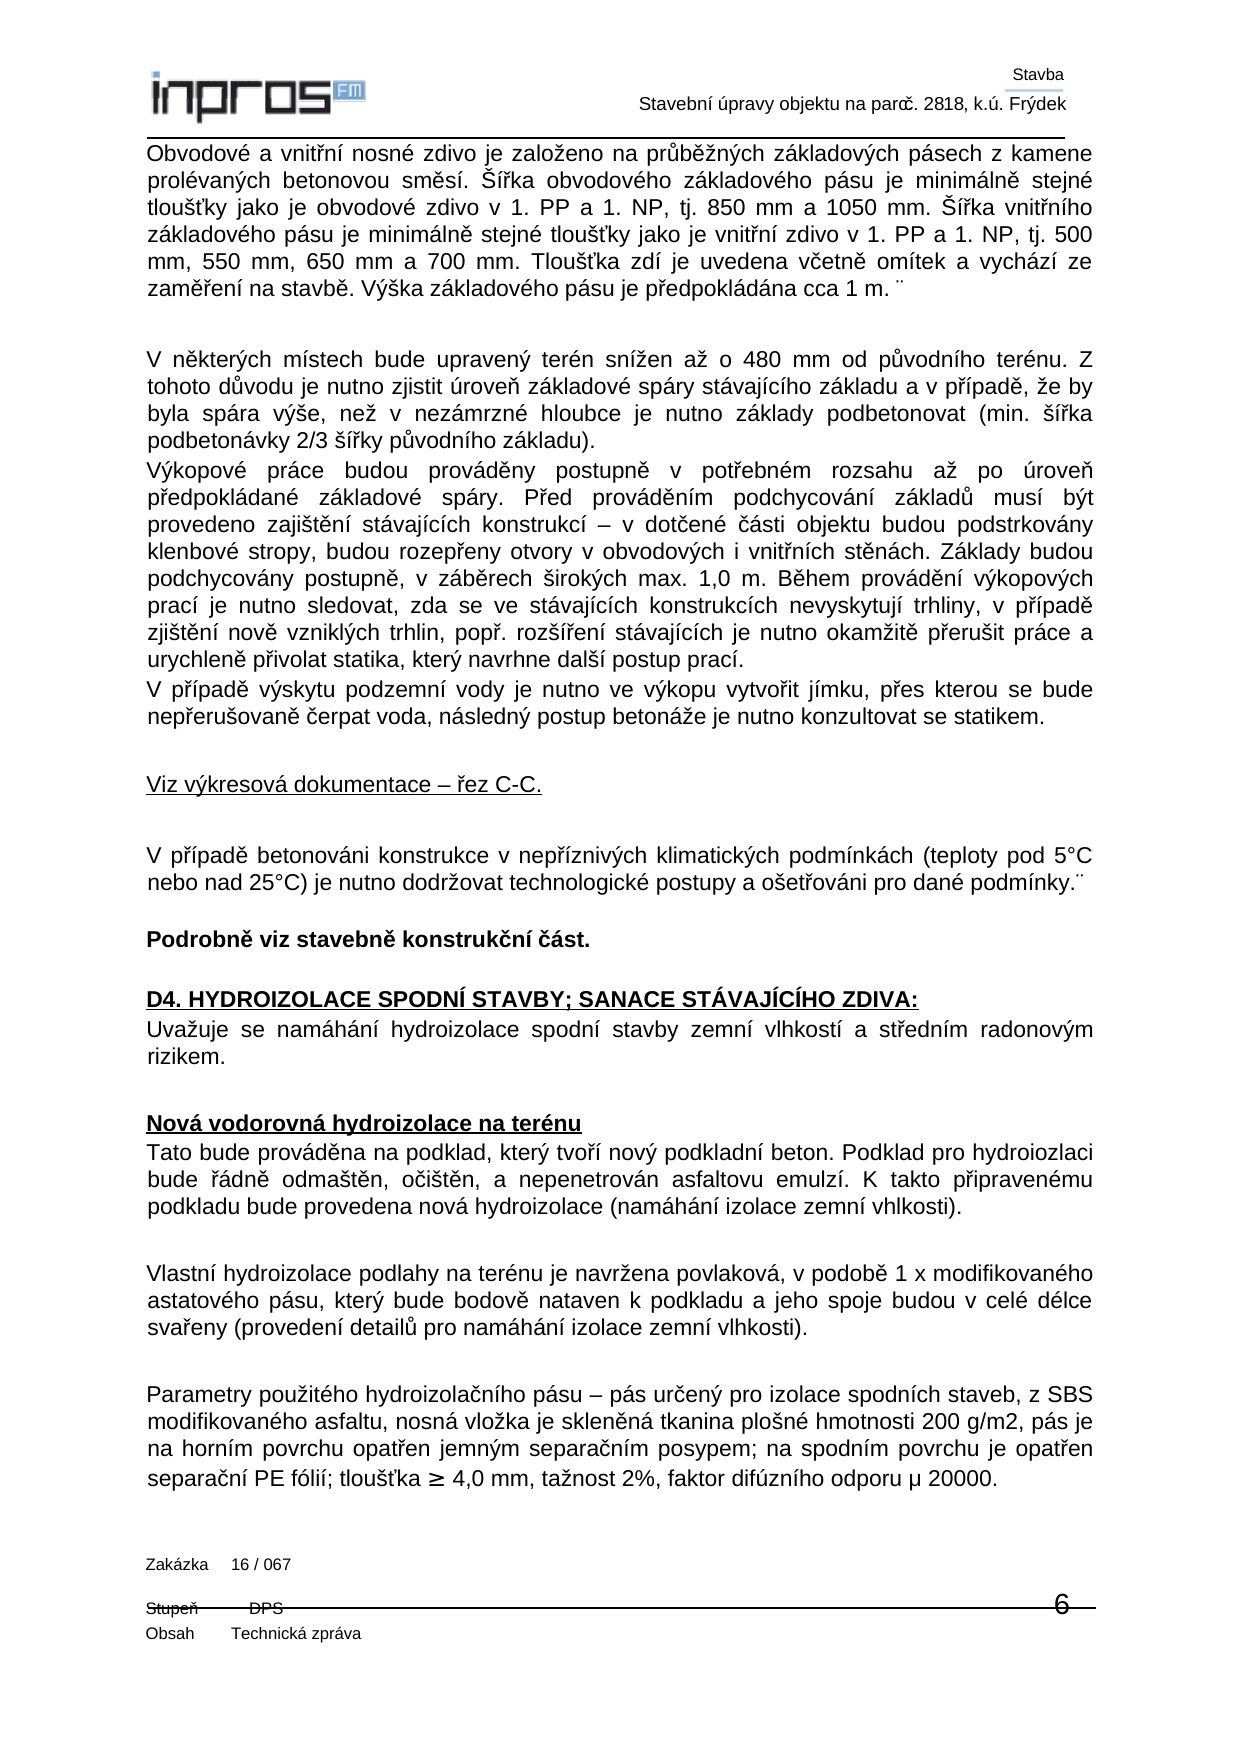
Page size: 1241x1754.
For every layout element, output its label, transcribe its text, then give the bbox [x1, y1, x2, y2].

text Podrobně viz stavebně konstrukční část. [146, 926, 1095, 952]
text Uvažuje se namáhání hydroizolace spodní stavby zemní vlhkostí a středním radonovým rizikem. [146, 1016, 1094, 1069]
text Tato bude prováděna na podklad, který tvoří nový podkladní beton. Podklad pro hydroiozlaci bude řádně odmaštěn, očištěn, a nepenetrován asfaltovu emulzí. K takto připravenému podkladu bude provedena nová hydroizolace (namáhání izolace zemní vhlkosti). [146, 1139, 1094, 1219]
text Výkopové práce budou prováděny postupně v potřebném rozsahu až po úroveň předpokládané základové spáry. Před prováděním podchycování základů musí být provedeno zajištění stávajících konstrukcí – v dotčené části objektu budou podstrkovány klenbové stropy, budou rozepřeny otvory v obvodových i vnitřních stěnách. Základy budou podchycovány postupně, v záběrech širokých max. 1,0 m. Během provádění výkopových prací je nutno sledovat, zda se ve stávajících konstrukcích nevyskytují trhliny, v případě zjištění nově vzniklých trhlin, popř. rozšíření stávajících je nutno okamžitě přerušit práce a urychleně přivolat statika, který navrhne další postup prací. [146, 457, 1094, 672]
text Parametry použitého hydroizolačního pásu – pás určený pro izolace spodních staveb, z SBS modifikovaného asfaltu, nosná vložka je skleněná tkanina plošné hmotnosti 200 g/m2, pás je na horním povrchu opatřen jemným separačním posypem; na spodním povrchu je opatřen separační PE fólií; tloušťka ≥ 4,0 mm, tažnost 2%, faktor difúzního odporu μ 20000. [146, 1381, 1094, 1493]
text D4. HYDROIZOLACE SPODNÍ STAVBY; SANACE STÁVAJÍCÍHO ZDIVA: [146, 986, 1094, 1013]
text Viz výkresová dokumentace – řez C-C. [146, 771, 1095, 797]
text V případě výskytu podzemní vody je nutno ve výkopu vytvořit jímku, přes kterou se bude nepřerušovaně čerpat voda, následný postup betonáže je nutno konzultovat se statikem. [146, 676, 1094, 729]
text V případě betonováni konstrukce v nepříznivých klimatických podmínkách (teploty pod 5°C nebo nad 25°C) je nutno dodržovat technologické postupy a ošetřováni pro dané podmínky.¨ [146, 842, 1094, 895]
subtitle Nová vodorovná hydroizolace na terénu [146, 1109, 1094, 1136]
text Obvodové a vnitřní nosné zdivo je založeno na průběžných základových pásech z kamene prolévaných betonovou směsí. Šířka obvodového základového pásu je minimálně stejné tloušťky jako je obvodové zdivo v 1. PP a 1. NP, tj. 850 mm a 1050 mm. Šířka vnitřního základového pásu je minimálně stejné tloušťky jako je vnitřní zdivo v 1. PP a 1. NP, tj. 500 mm, 550 mm, 650 mm a 700 mm. Tloušťka zdí je uvedena včetně omítek a vychází ze zaměření na stavbě. Výška základového pásu je předpokládána cca 1 m. ¨ [146, 119, 1094, 302]
text Vlastní hydroizolace podlahy na terénu je navržena povlaková, v podobě 1 x modifikovaného astatového pásu, který bude bodově nataven k podkladu a jeho spoje budou v celé délce svařeny (provedení detailů pro namáhání izolace zemní vlhkosti). [146, 1260, 1094, 1340]
text V některých místech bude upravený terén snížen až o 480 mm od původního terénu. Z tohoto důvodu je nutno zjistit úroveň základové spáry stávajícího základu a v případě, že by byla spára výše, než v nezámrzné hloubce je nutno základy podbetonovat (min. šířka podbetonávky 2/3 šířky původního základu). [146, 346, 1094, 453]
picture [143, 70, 376, 127]
